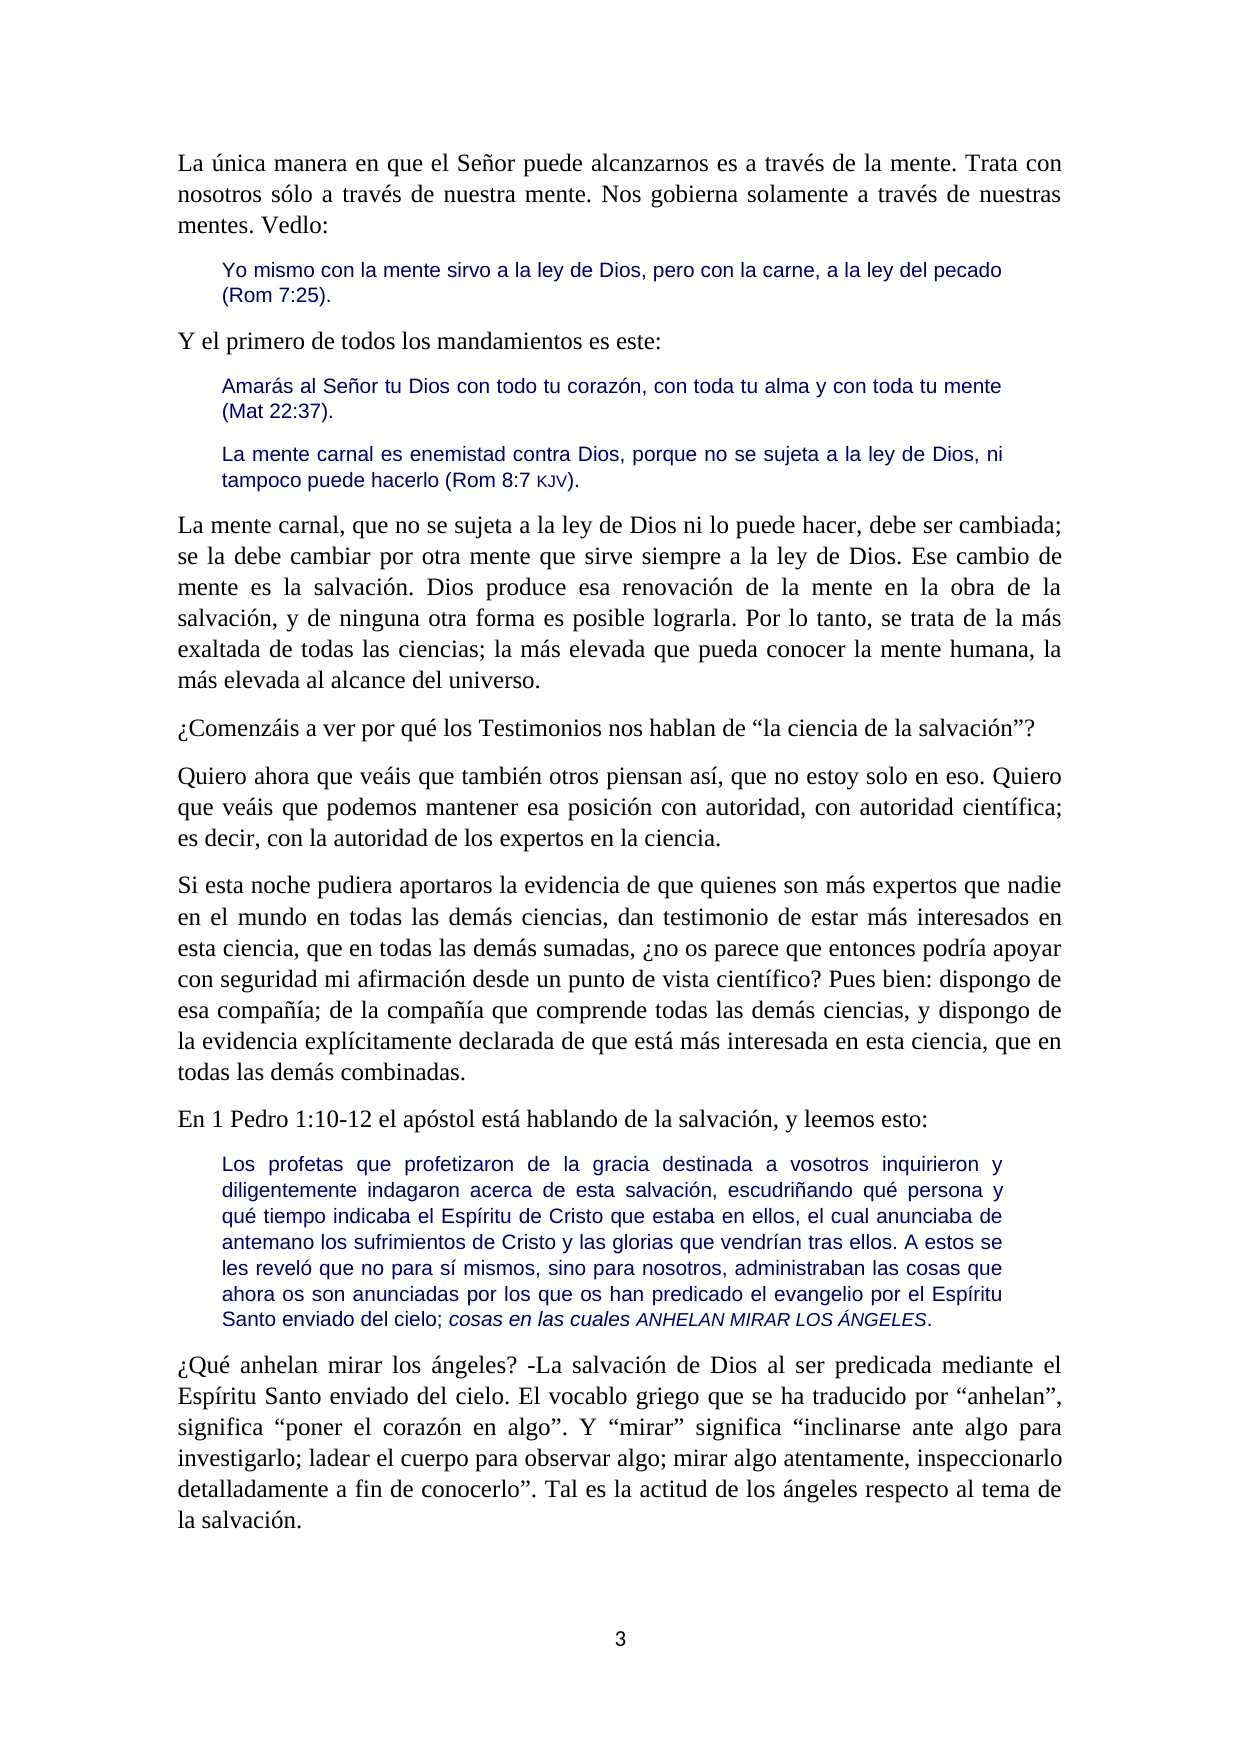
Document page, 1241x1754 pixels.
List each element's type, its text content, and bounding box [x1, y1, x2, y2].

text Y el primero de todos los mandamientos es este: [177, 326, 1063, 354]
text La mente carnal, que no se sujeta a la ley de Dios ni lo puede hacer, debe ser cambiada; se la debe cambiar por otra mente que sirve siempre a la ley de Dios. Ese cambio de mente es la salvación. Dios produce esa renovación de la mente en la obra de la salvación, y de ninguna otra forma es posible lograrla. Por lo tanto, se trata de la más exaltada de todas las ciencias; la más elevada que pueda conocer la mente humana, la más elevada al alcance del universo. [177, 510, 1063, 694]
text Quiero ahora que veáis que también otros piensan así, que no estoy solo en eso. Quiero que veáis que podemos mantener esa posición con autoridad, con autoridad científica; es decir, con la autoridad de los expertos en la ciencia. [177, 761, 1063, 852]
text ¿Qué anhelan mirar los ángeles? -La salvación de Dios al ser predicada mediante el Espíritu Santo enviado del cielo. El vocablo griego que se ha traducido por “anhelan”, significa “poner el corazón en algo”. Y “mirar” significa “inclinarse ante algo para investigarlo; ladear el cuerpo para observar algo; mirar algo atentamente, inspeccionarlo detalladamente a fin de conocerlo”. Tal es la actitud de los ángeles respecto al tema de la salvación. [177, 1350, 1063, 1534]
text La mente carnal es enemistad contra Dios, porque no se sujeta a la ley de Dios, ni tampoco puede hacerlo (Rom 8:7 KJV). [222, 442, 1004, 492]
text Yo mismo con la mente sirvo a la ley de Dios, pero con la carne, a la ley del pecado (Rom 7:25). [222, 257, 1004, 307]
text Amarás al Señor tu Dios con todo tu corazón, con toda tu alma y con toda tu mente (Mat 22:37). [222, 373, 1004, 423]
text En 1 Pedro 1:10-12 el apóstol está hablando de la salvación, y leemos esto: [177, 1104, 1063, 1133]
text Si esta noche pudiera aportaros la evidencia de que quienes son más expertos que nadie en el mundo en todas las demás ciencias, dan testimonio de estar más interesados en esta ciencia, que en todas las demás sumadas, ¿no os parece que entonces podría apoyar con seguridad mi afirmación desde un punto de vista científico? Pues bien: dispongo de esa compañía; de la compañía que comprende todas las demás ciencias, y dispongo de la evidencia explícitamente declarada de que está más interesada en esta ciencia, que en todas las demás combinadas. [177, 871, 1063, 1086]
text Los profetas que profetizaron de la gracia destinada a vosotros inquirieron y diligentemente indagaron acerca de esta salvación, escudriñando qué persona y qué tiempo indicaba el Espíritu de Cristo que estaba en ellos, el cual anunciaba de antemano los sufrimientos de Cristo y las glorias que vendrían tras ellos. A estos se les reveló que no para sí mismos, sino para nosotros, administraban las cosas que ahora os son anunciadas por los que os han predicado el evangelio por el Espíritu Santo enviado del cielo; cosas en las cuales ANHELAN MIRAR LOS ÁNGELES. [222, 1152, 1004, 1331]
text ¿Comenzáis a ver por qué los Testimonios nos hablan de “la ciencia de la salvación”? [177, 713, 1063, 742]
text La única manera en que el Señor puede alcanzarnos es a través de la mente. Trata con nosotros sólo a través de nuestra mente. Nos gobierna solamente a través de nuestras mentes. Vedlo: [177, 148, 1063, 238]
